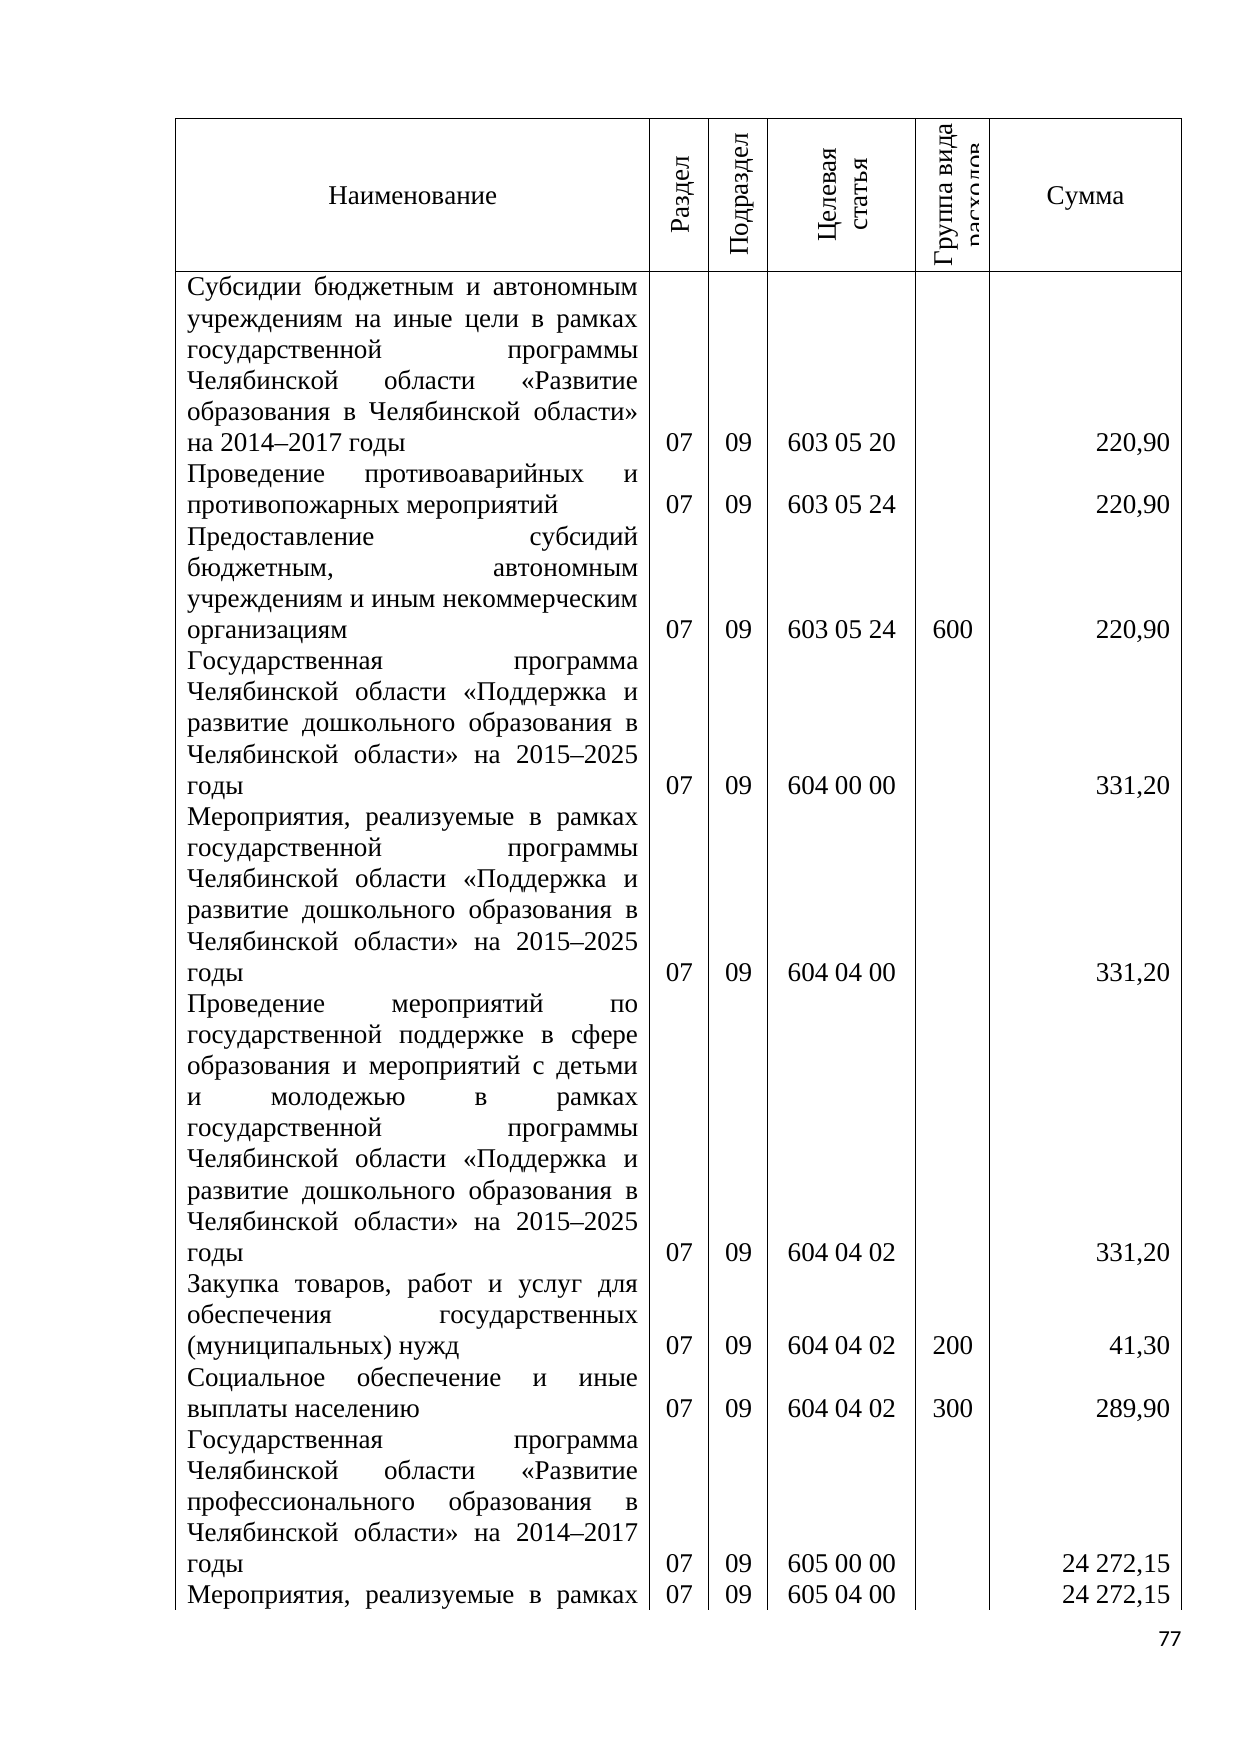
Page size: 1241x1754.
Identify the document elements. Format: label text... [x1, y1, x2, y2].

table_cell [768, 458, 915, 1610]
table_header Целевая статья [768, 119, 915, 271]
table_header Группа вида расходов [916, 119, 989, 271]
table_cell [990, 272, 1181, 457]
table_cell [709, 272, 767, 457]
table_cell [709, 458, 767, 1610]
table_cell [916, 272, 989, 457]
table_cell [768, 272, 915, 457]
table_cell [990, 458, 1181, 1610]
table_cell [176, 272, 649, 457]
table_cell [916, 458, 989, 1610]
table_header Сумма [990, 119, 1181, 271]
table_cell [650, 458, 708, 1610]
table_header Раздел [650, 119, 708, 271]
table_header Наименование [176, 119, 649, 271]
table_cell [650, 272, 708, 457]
table_header Подраздел [709, 119, 767, 271]
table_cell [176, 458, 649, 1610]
